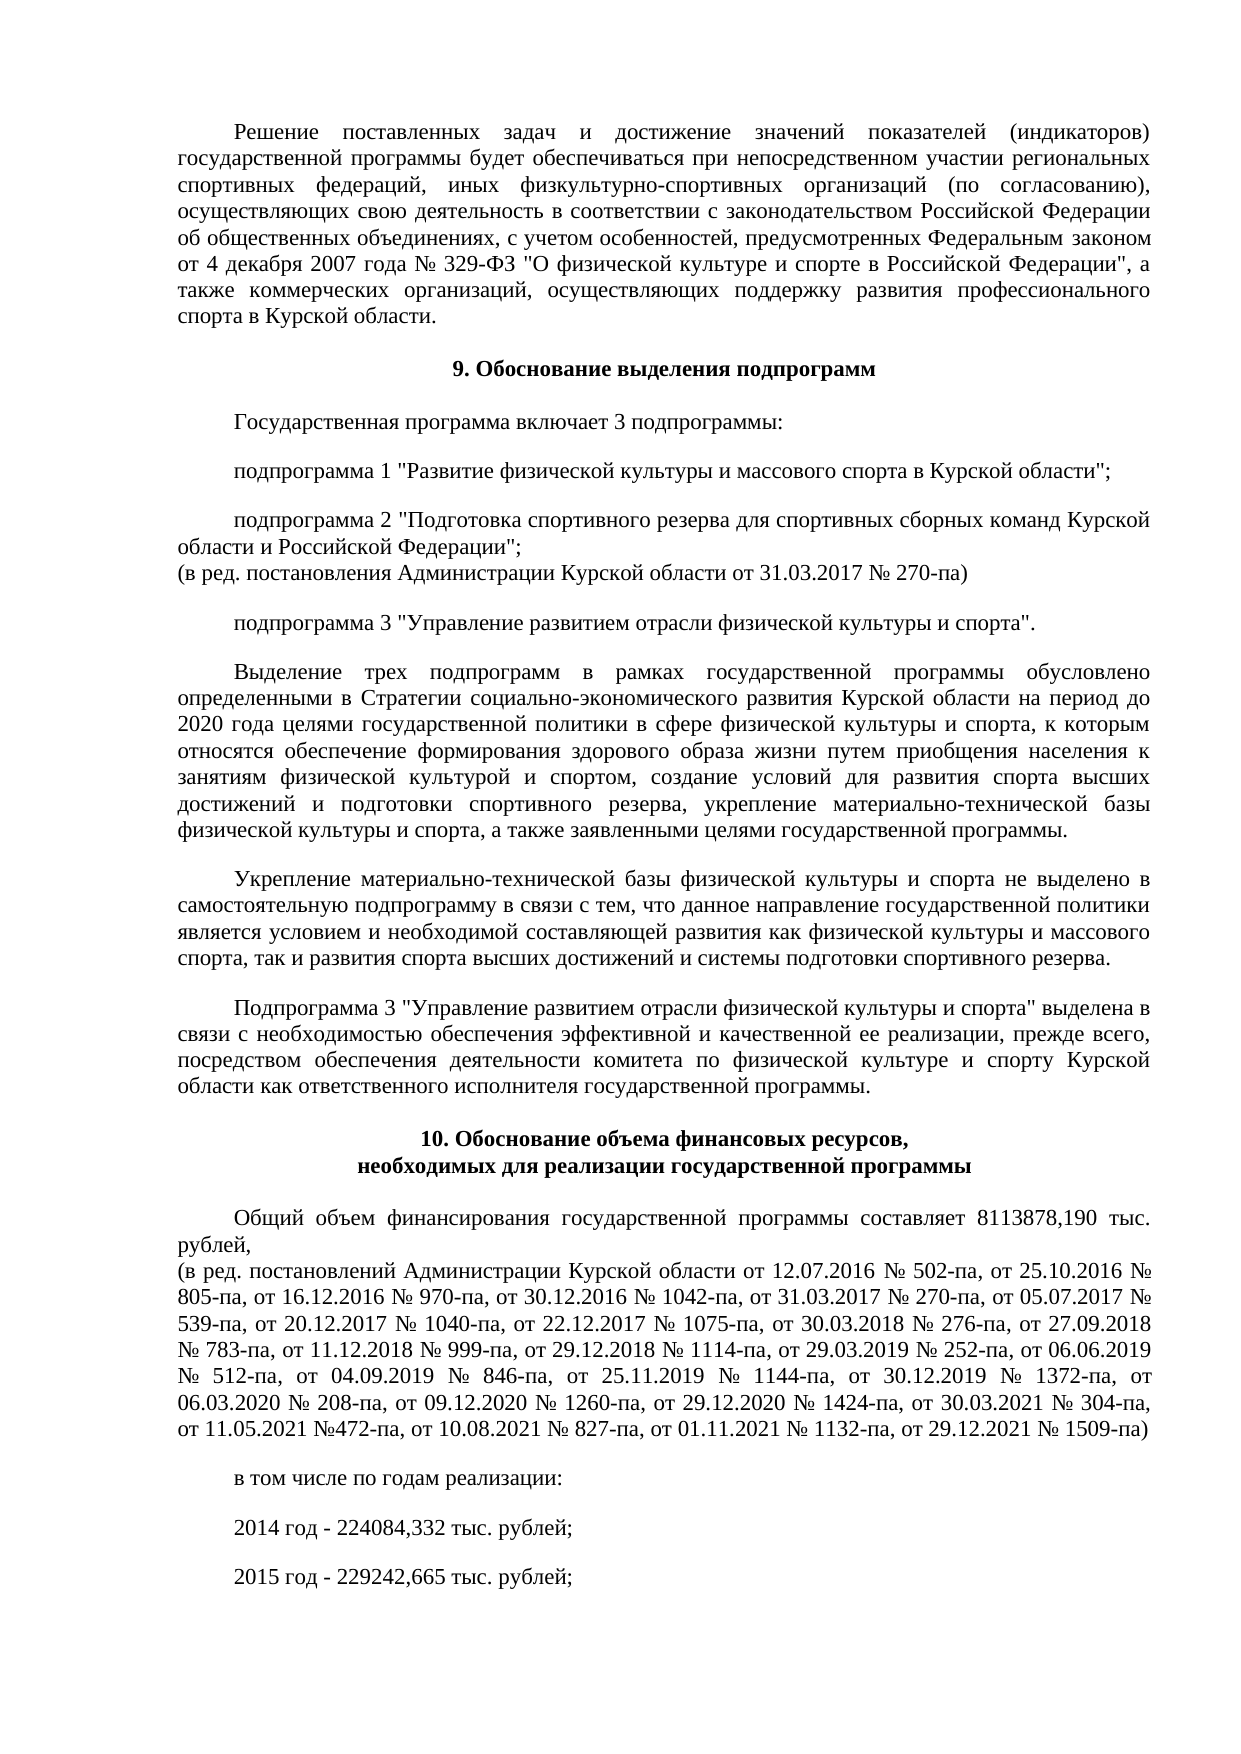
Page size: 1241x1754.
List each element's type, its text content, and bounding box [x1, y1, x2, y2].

title 9. Обоснование выделения подпрограмм [177, 355, 1152, 382]
text Выделение трех подпрограмм в рамках государственной программы обусловлено определенными в Стратегии социально-экономического развития Курской области на период до 2020 года целями государственной политики в сфере физической культуры и спорта, к которым относятся обеспечение формирования здорового образа жизни путем приобщения населения к занятиям физической культурой и спортом, создание условий для развития спорта высших достижений и подготовки спортивного резерва, укрепление материально-технической базы физической культуры и спорта, а также заявленными целями государственной программы. [177, 658, 1152, 842]
text Решение поставленных задач и достижение значений показателей (индикаторов) государственной программы будет обеспечиваться при непосредственном участии региональных спортивных федераций, иных физкультурно-спортивных организаций (по согласованию), осуществляющих свою деятельность в соответствии с законодательством Российской Федерации об общественных объединениях, с учетом особенностей, предусмотренных Федеральным законом от 4 декабря 2007 года № 329-ФЗ "О физической культуре и спорте в Российской Федерации", а также коммерческих организаций, осуществляющих поддержку развития профессионального спорта в Курской области. [177, 118, 1152, 329]
text 2014 год - 224084,332 тыс. рублей; [177, 1514, 1152, 1540]
text в том числе по годам реализации: [177, 1464, 1152, 1491]
text (в ред. постановлений Администрации Курской области от 12.07.2016 № 502-па, от 25.10.2016 № 805-па, от 16.12.2016 № 970-па, от 30.12.2016 № 1042-па, от 31.03.2017 № 270-па, от 05.07.2017 № 539-па, от 20.12.2017 № 1040-па, от 22.12.2017 № 1075-па, от 30.03.2018 № 276-па, от 27.09.2018 № 783-па, от 11.12.2018 № 999-па, от 29.12.2018 № 1114-па, от 29.03.2019 № 252-па, от 06.06.2019 № 512-па, от 04.09.2019 № 846-па, от 25.11.2019 № 1144-па, от 30.12.2019 № 1372-па, от 06.03.2020 № 208-па, от 09.12.2020 № 1260-па, от 29.12.2020 № 1424-па, от 30.03.2021 № 304-па, от 11.05.2021 №472-па, от 10.08.2021 № 827-па, от 01.11.2021 № 1132-па, от 29.12.2021 № 1509-па) [177, 1257, 1152, 1442]
text Общий объем финансирования государственной программы составляет 8113878,190 тыс. рублей, [177, 1204, 1152, 1257]
title необходимых для реализации государственной программы [177, 1152, 1152, 1178]
text 2015 год - 229242,665 тыс. рублей; [177, 1563, 1152, 1589]
text подпрограмма 1 "Развитие физической культуры и массового спорта в Курской области"; [177, 457, 1152, 484]
text (в ред. постановления Администрации Курской области от 31.03.2017 № 270-па) [177, 559, 1152, 586]
text подпрограмма 2 "Подготовка спортивного резерва для спортивных сборных команд Курской области и Российской Федерации"; [177, 507, 1152, 559]
text Государственная программа включает 3 подпрограммы: [177, 408, 1152, 434]
text подпрограмма 3 "Управление развитием отрасли физической культуры и спорта". [177, 608, 1152, 635]
text Подпрограмма 3 "Управление развитием отрасли физической культуры и спорта" выделена в связи с необходимостью обеспечения эффективной и качественной ее реализации, прежде всего, посредством обеспечения деятельности комитета по физической культуре и спорту Курской области как ответственного исполнителя государственной программы. [177, 993, 1152, 1099]
title 10. Обоснование объема финансовых ресурсов, [177, 1125, 1152, 1152]
text Укрепление материально-технической базы физической культуры и спорта не выделено в самостоятельную подпрограмму в связи с тем, что данное направление государственной политики является условием и необходимой составляющей развития как физической культуры и массового спорта, так и развития спорта высших достижений и системы подготовки спортивного резерва. [177, 865, 1152, 971]
